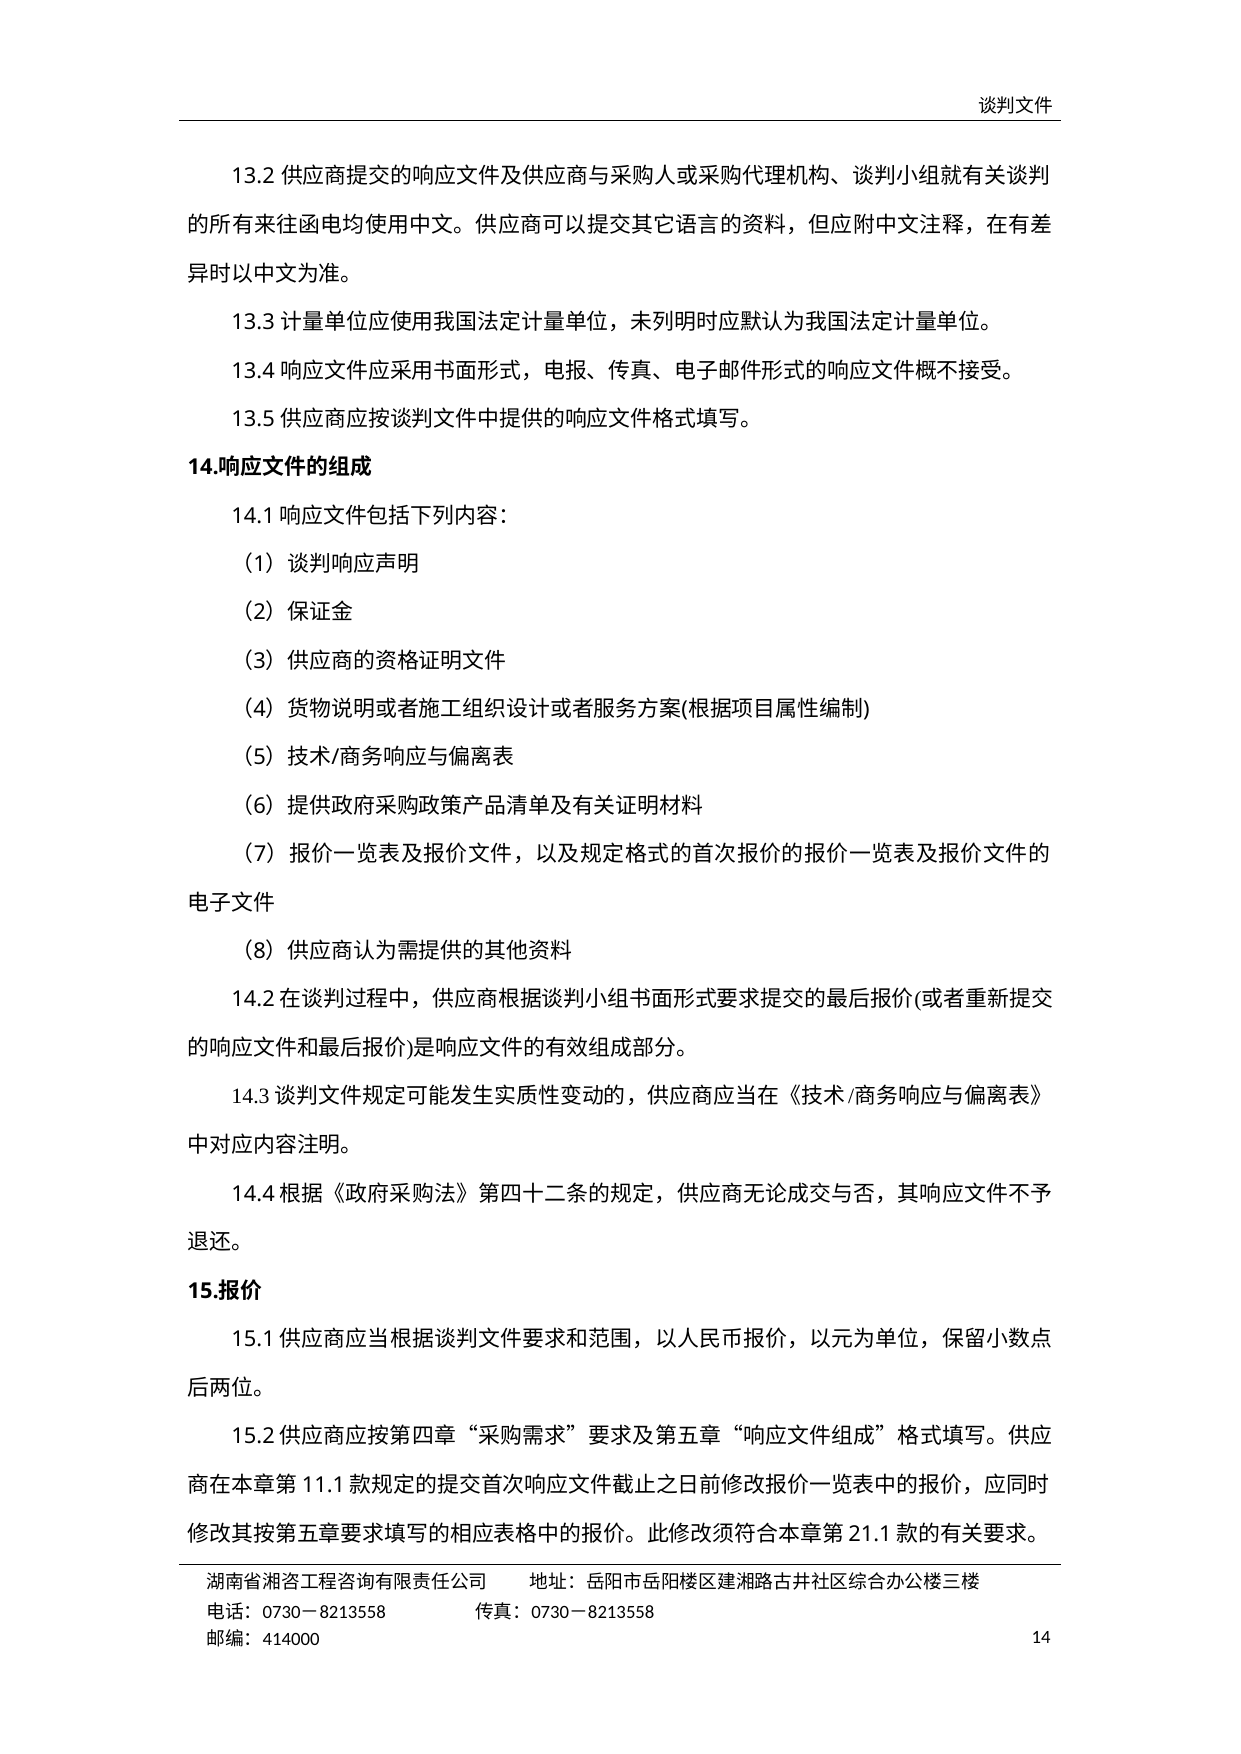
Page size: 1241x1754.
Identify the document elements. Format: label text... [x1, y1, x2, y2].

text 14.4根据《政府采购法》第四十二条的规定，供应商无论成交与否，其响应文件不予退还。 [187, 1175, 1053, 1256]
text （7）报价一览表及报价文件，以及规定格式的首次报价的报价一览表及报价文件的电子文件 [187, 836, 1053, 917]
text （5）技术/商务响应与偏离表 [187, 739, 1053, 771]
text （8）供应商认为需提供的其他资料 [187, 933, 1053, 965]
text 15.报价 [187, 1272, 1053, 1305]
text （2）保证金 [187, 594, 1053, 626]
text 13.2 供应商提交的响应文件及供应商与采购人或采购代理机构、谈判小组就有关谈判的所有来往函电均使用中文。供应商可以提交其它语言的资料，但应附中文注释，在有差异时以中文为准。 [187, 158, 1053, 288]
text 14.1响应文件包括下列内容： [187, 497, 1053, 530]
text 14.3谈判文件规定可能发生实质性变动的，供应商应当在《技术/商务响应与偏离表》中对应内容注明。 [187, 1078, 1053, 1159]
text （1）谈判响应声明 [187, 546, 1053, 578]
text 14.2在谈判过程中，供应商根据谈判小组书面形式要求提交的最后报价(或者重新提交的响应文件和最后报价)是响应文件的有效组成部分。 [187, 981, 1053, 1062]
text 13.4 响应文件应采用书面形式，电报、传真、电子邮件形式的响应文件概不接受。 [187, 352, 1053, 385]
text 13.5 供应商应按谈判文件中提供的响应文件格式填写。 [187, 401, 1053, 433]
text （4）货物说明或者施工组织设计或者服务方案(根据项目属性编制) [187, 691, 1053, 723]
text 13.3 计量单位应使用我国法定计量单位，未列明时应默认为我国法定计量单位。 [187, 304, 1053, 336]
text 15.1供应商应当根据谈判文件要求和范围，以人民币报价，以元为单位，保留小数点后两位。 [187, 1321, 1053, 1402]
text 14.响应文件的组成 [187, 449, 1053, 481]
text （3）供应商的资格证明文件 [187, 642, 1053, 675]
text （6）提供政府采购政策产品清单及有关证明材料 [187, 787, 1053, 820]
text 15.2供应商应按第四章“采购需求”要求及第五章“响应文件组成”格式填写。供应商在本章第11.1款规定的提交首次响应文件截止之日前修改报价一览表中的报价，应同时修改其按第五章要求填写的相应表格中的报价。此修改须符合本章第21.1款的有关要求。 [187, 1418, 1053, 1548]
